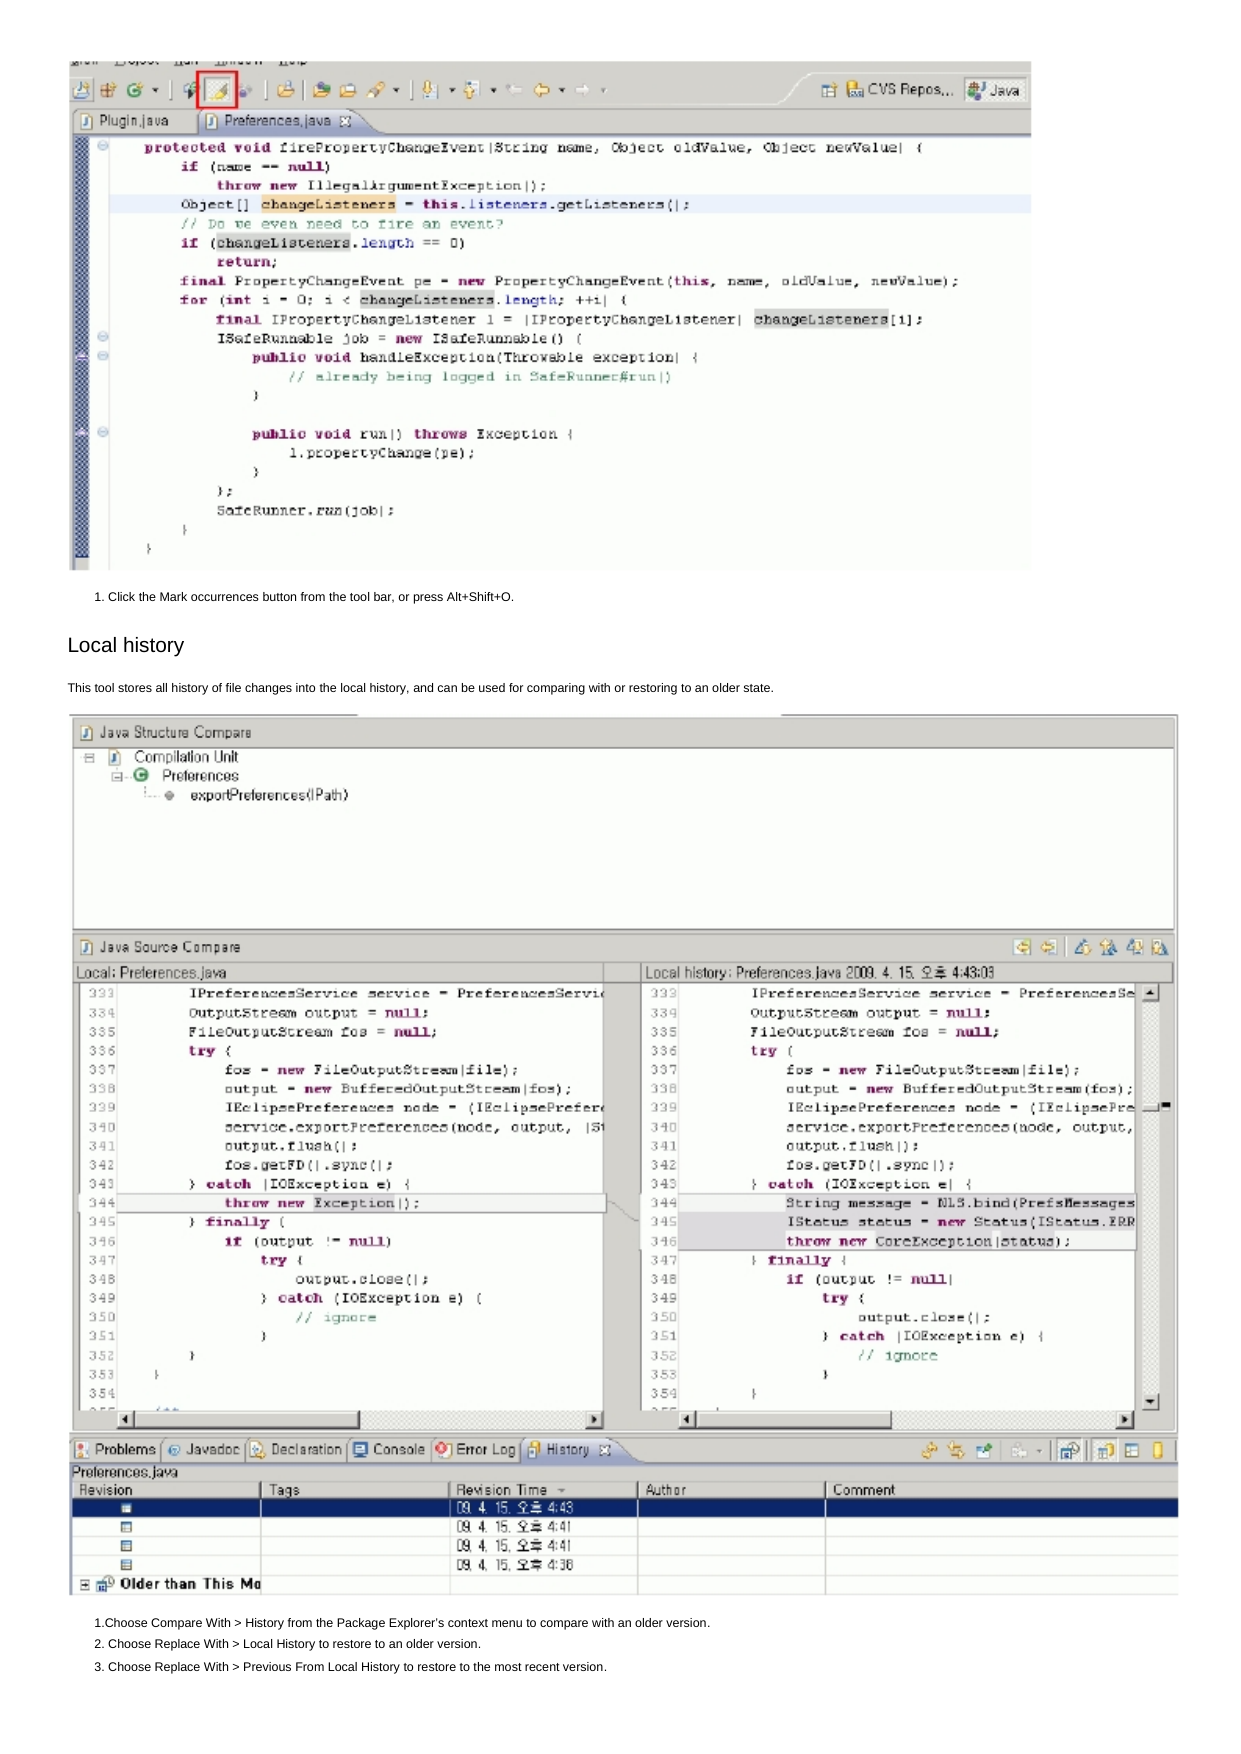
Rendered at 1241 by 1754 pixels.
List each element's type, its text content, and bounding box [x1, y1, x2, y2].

text Local history [67, 636, 1240, 657]
picture [68, 713, 1180, 1597]
text 3. Choose Replace With > Previous From Local History to restore to the most recent version. [94, 1653, 1240, 1675]
text 1.Choose Compare With > History from the Package Explorer’s context menu to compare with an older version. [94, 1613, 1240, 1631]
text 2. Choose Replace With > Local History to restore to an older version. [94, 1631, 1240, 1653]
picture [68, 60, 1033, 572]
text 1. Click the Mark occurrences button from the tool bar, or press Alt+Shift+O. [94, 588, 1240, 605]
text This tool stores all history of file changes into the local history, and can be used for comparing with or restoring to an older state. [67, 678, 1240, 696]
